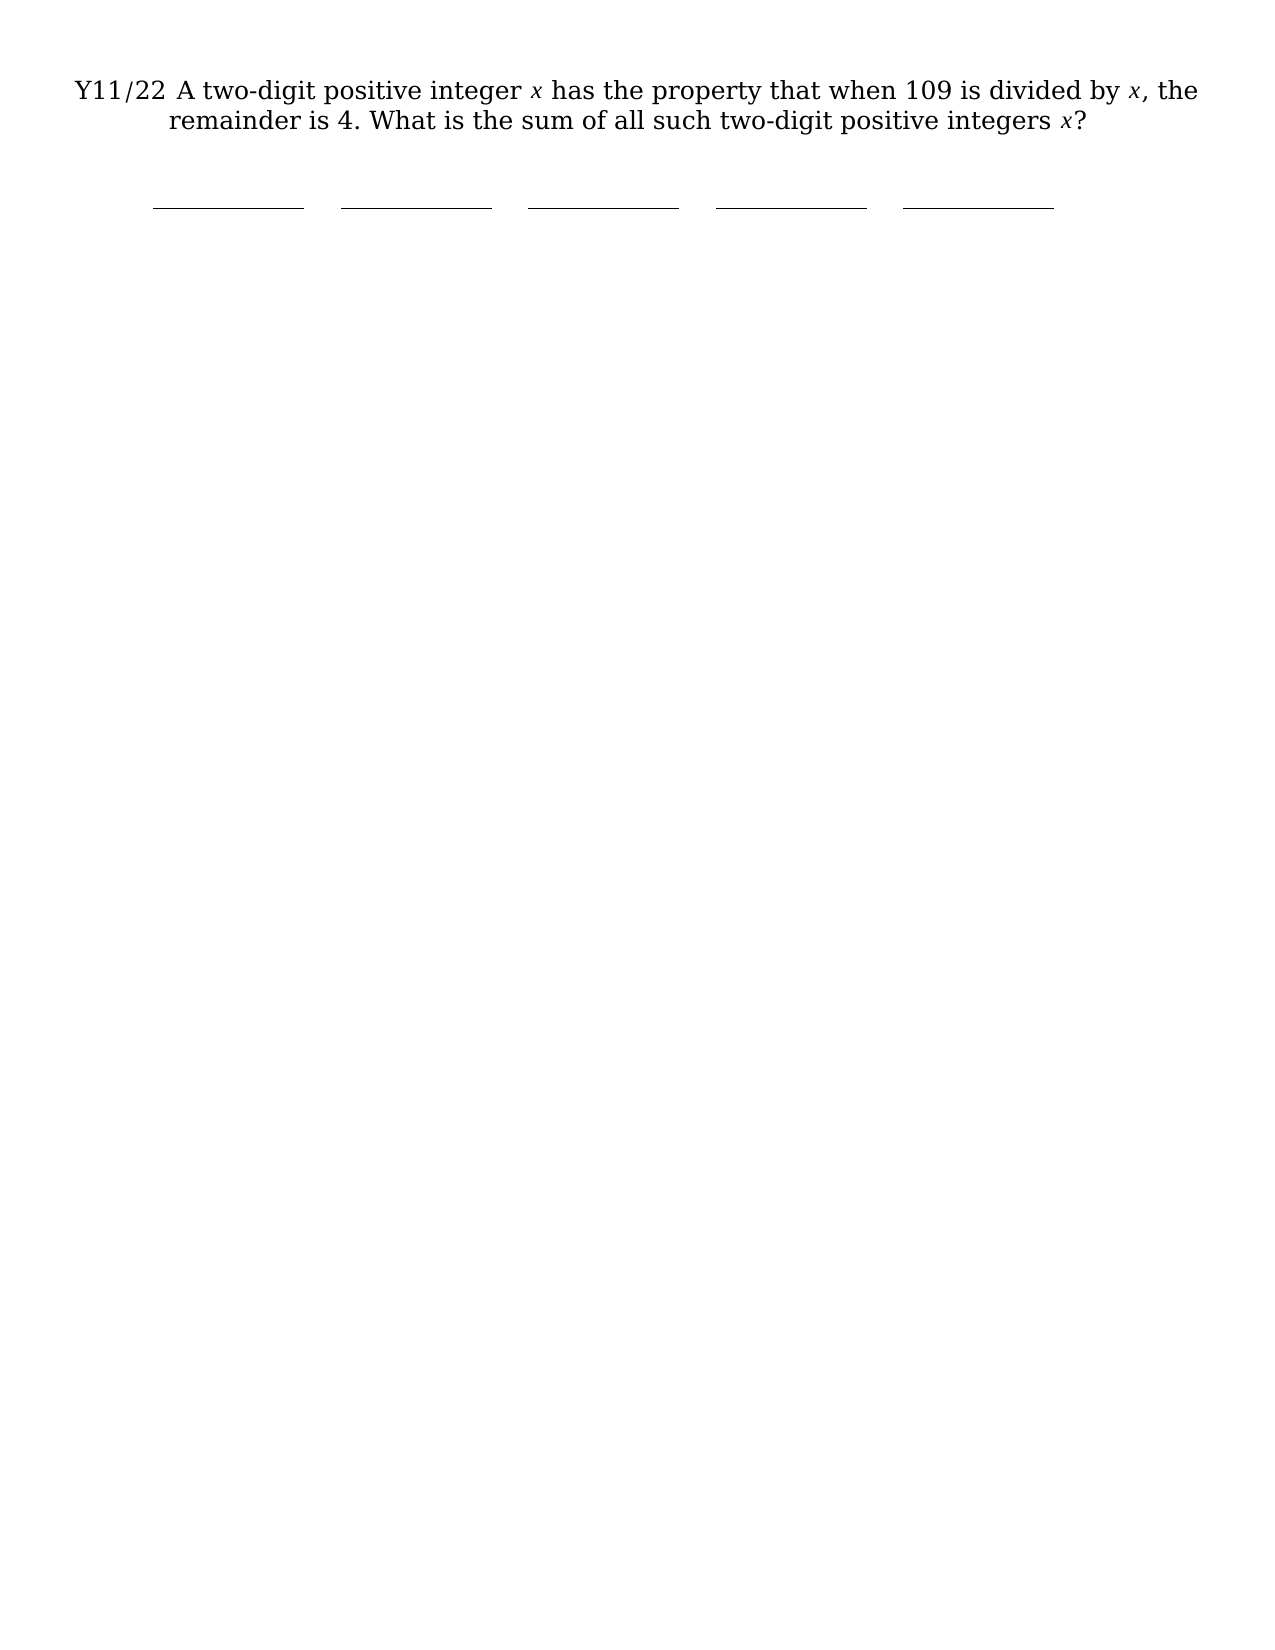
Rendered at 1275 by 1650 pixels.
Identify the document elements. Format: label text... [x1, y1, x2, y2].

text Y11/22 A two-digit positive integer has the property that when 109 is divided by , the remainder is 4. What is the sum of all such two-digit positive integers ? [75, 75, 1200, 135]
